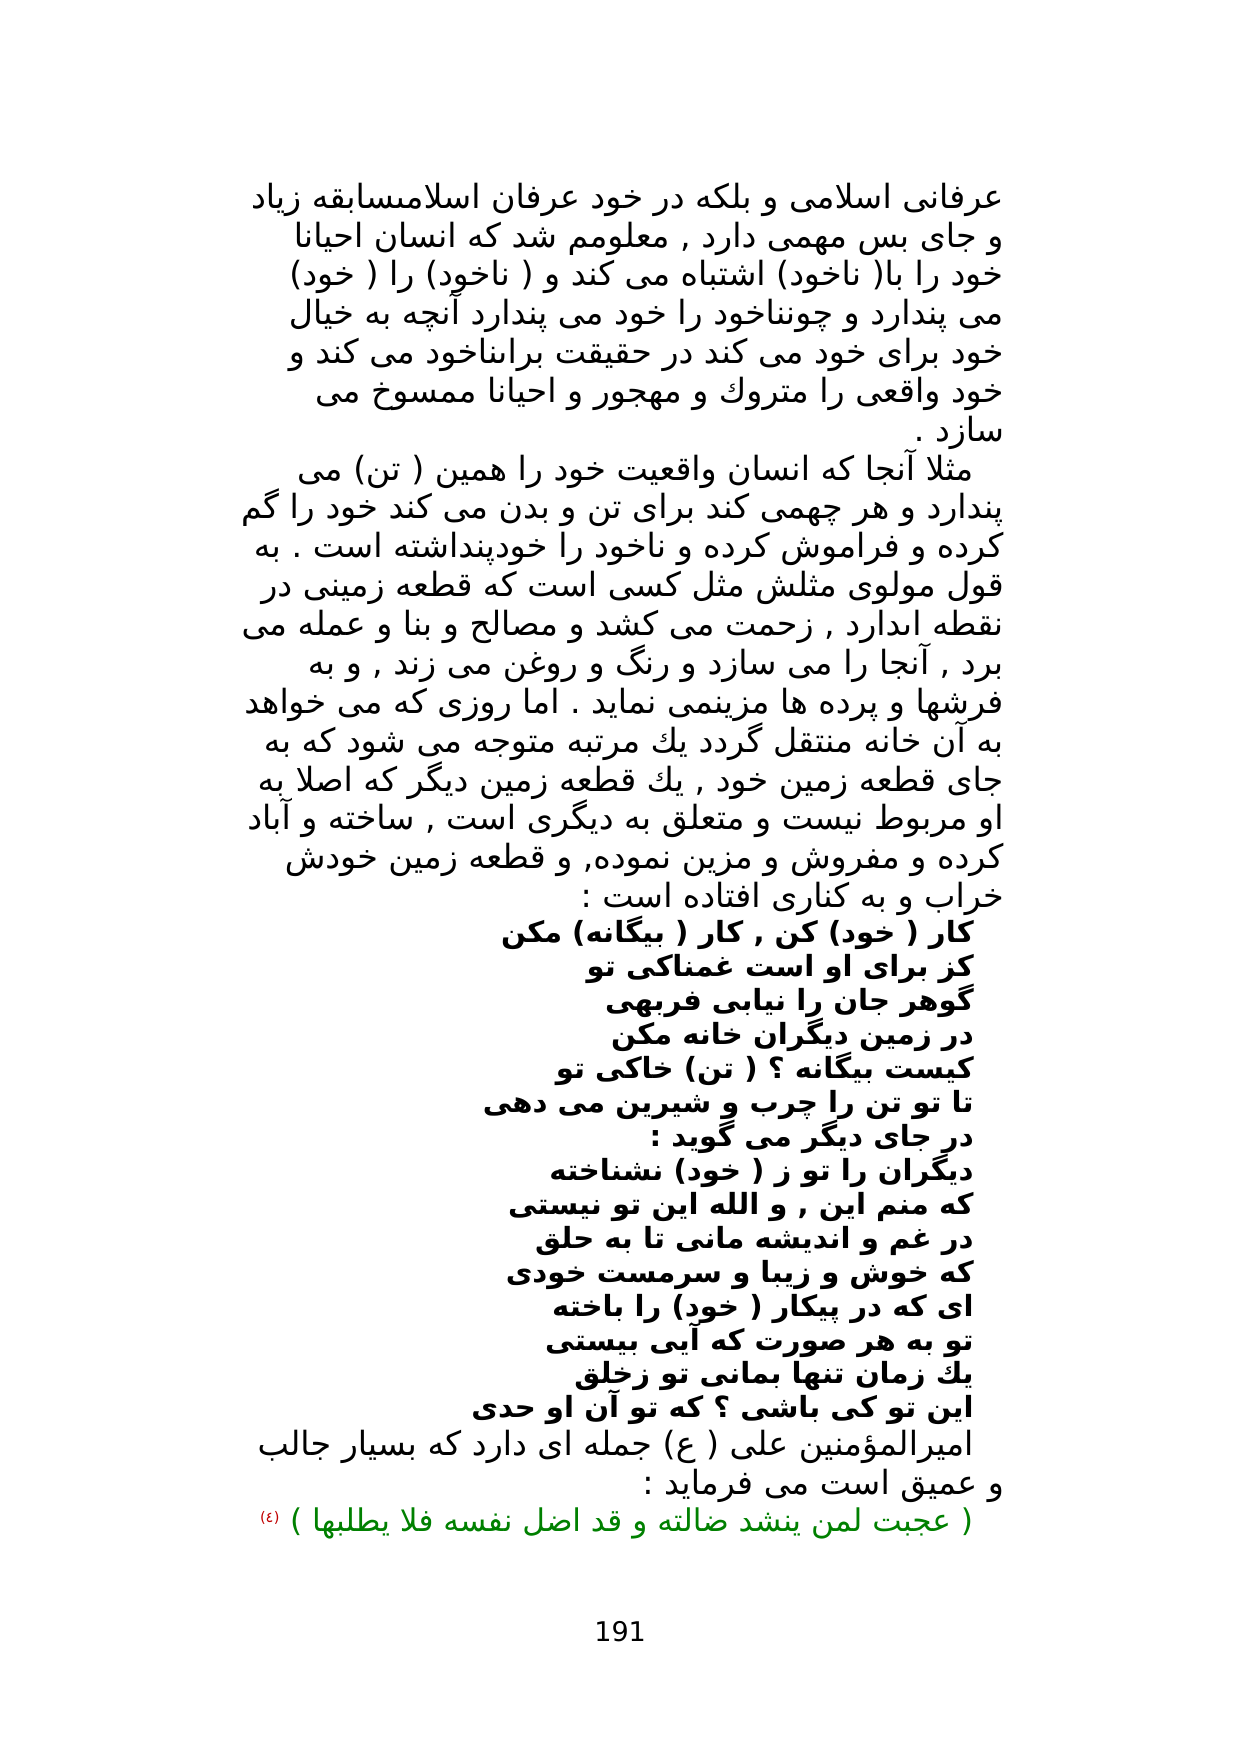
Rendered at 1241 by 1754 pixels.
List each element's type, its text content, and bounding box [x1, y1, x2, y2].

text ديگران را تو ز ( خود) نشناخته [236, 1153, 1004, 1187]
text كه خوش و زيبا و سرمست خودى [236, 1255, 1004, 1289]
text اى كه در پيكار ( خود) را باخته [236, 1289, 1004, 1323]
text تو به هر صورت كه آيى بيستى [236, 1323, 1004, 1357]
text مثلا آنجا كه انسان واقعيت خود را همين ( تن) مى پندارد و هر چهمى كند براى تن و بدن مى كند خود را گم كرده و فراموش كرده و ناخود را خودپنداشته است . به قول مولوى مثلش مثل كسى است كه قطعه زمينى در نقطه اىدارد , زحمت مى كشد و مصالح و بنا و عمله مى برد , آنجا را مى سازد و رنگ و روغن مى زند , و به فرشها و پرده ها مزينمى نمايد . اما روزى كه مى خواهد به آن خانه منتقل گردد يك مرتبه متوجه مى شود كه به جاى قطعه زمين خود , يك قطعه زمين ديگر كه اصلا به او مربوط نيست و متعلق به ديگرى است , ساخته و آباد كرده و مفروش و مزين نموده, و قطعه زمين خودش خراب و به كنارى افتاده است : [236, 449, 1004, 915]
text تا تو تن را چرب و شيرين مى دهى [236, 1085, 1004, 1119]
text گوهر جان را نيابى فربهى [236, 983, 1004, 1017]
text كه منم اين , و الله اين تو نيستى [236, 1187, 1004, 1221]
text اين تو كى باشى ؟ كه تو آن او حدى [236, 1391, 1004, 1425]
text كيست بيگانه ؟ ( تن) خاكى تو [236, 1051, 1004, 1085]
text ( عجبت لمن ينشد ضالته و قد اضل نفسه فلا يطلبها ) (٤) [236, 1502, 1004, 1539]
text يك زمان تنها بمانى تو زخلق [236, 1357, 1004, 1391]
text اميرالمؤمنين على ( ع) جمله اى دارد كه بسيار جالب و عميق است مى فرمايد : [236, 1425, 1004, 1502]
text در غم و انديشه مانى تا به حلق [236, 1221, 1004, 1255]
text در زمين ديگران خانه مكن [236, 1017, 1004, 1051]
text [236, 177, 1004, 449]
text كار ( خود) كن , كار ( بيگانه) مكن [236, 915, 1004, 949]
text كز براى او است غمناكى تو [236, 949, 1004, 983]
text در جاى ديگر مى گويد : [236, 1119, 1004, 1153]
